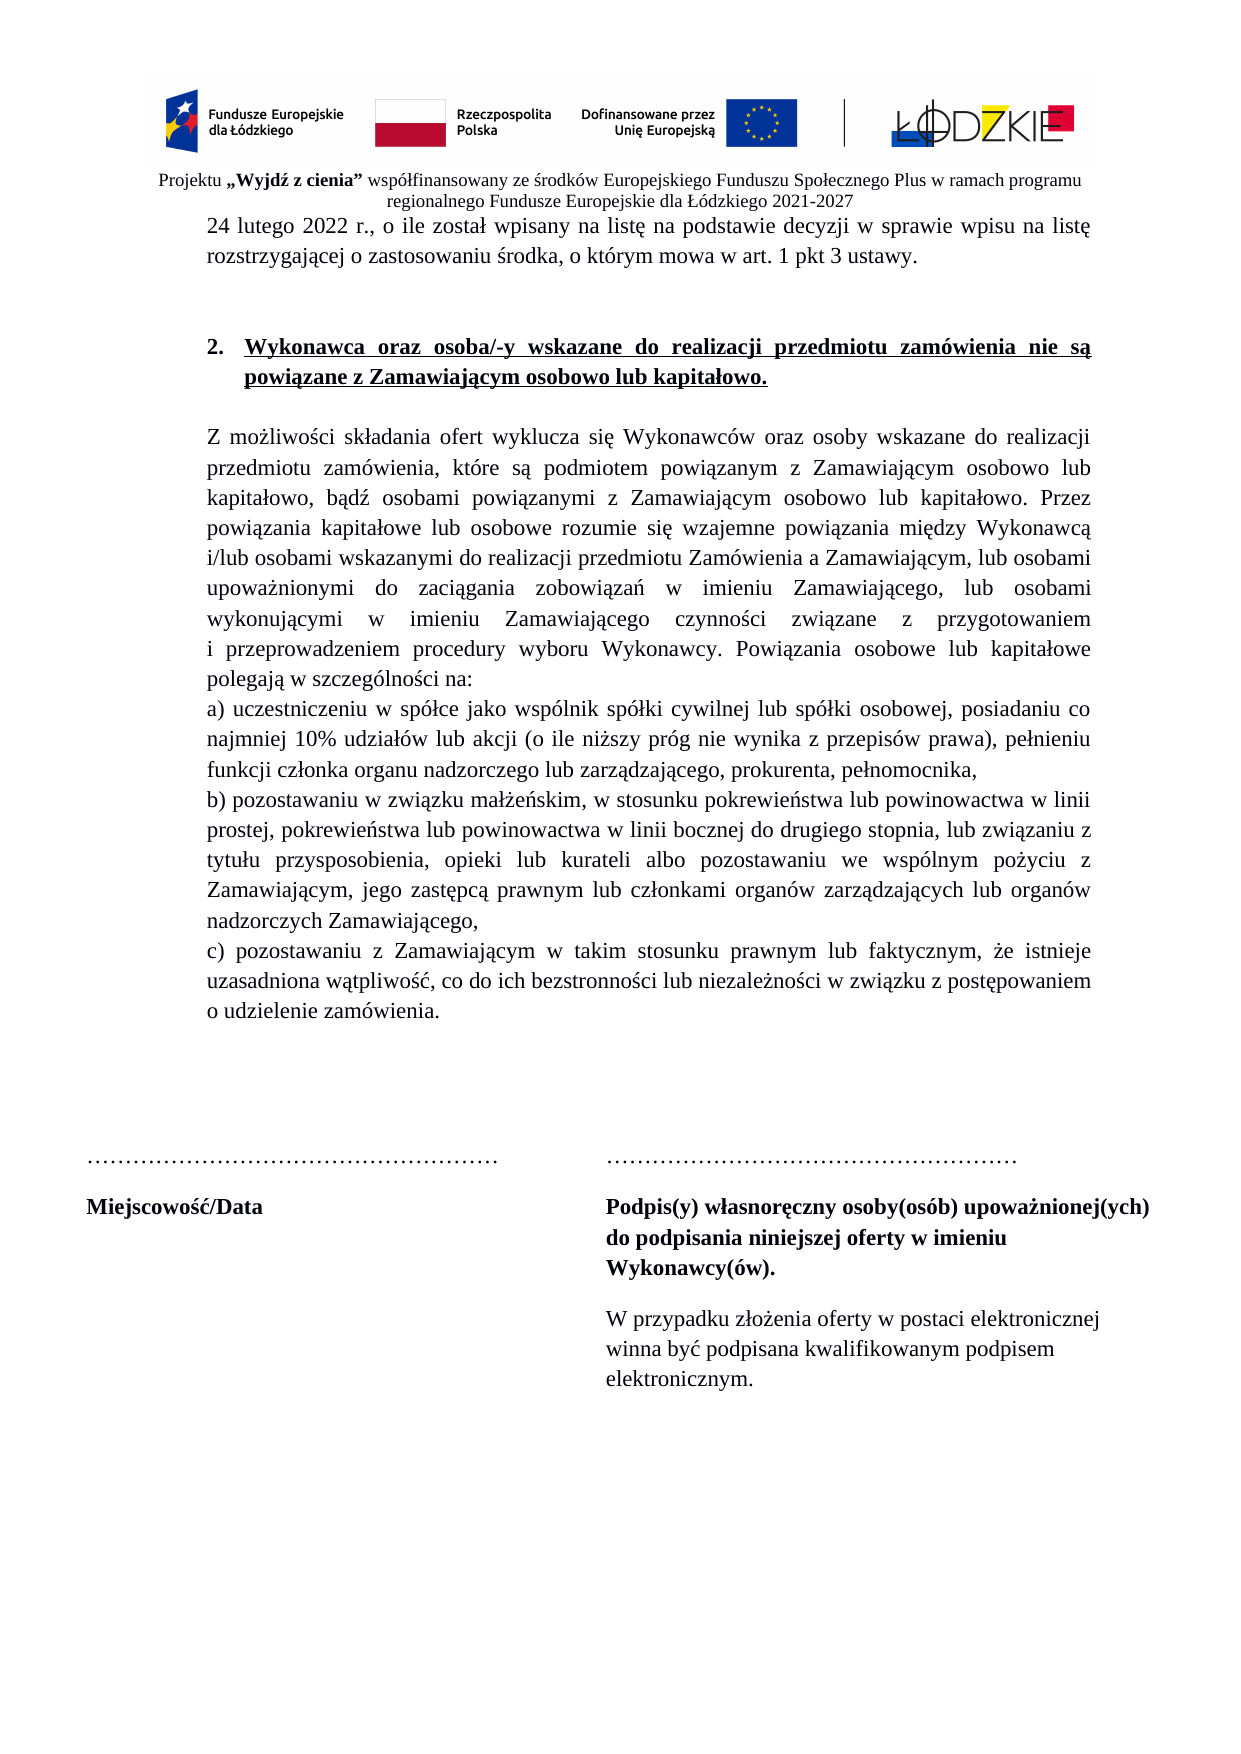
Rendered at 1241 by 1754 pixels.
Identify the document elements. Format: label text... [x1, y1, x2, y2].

list Wykonawca oraz osoba/-y wskazane do realizacji przedmiotu zamówienia nie są powiązane z Zamawiającym osobowo lub kapitałowo. [207, 333, 1093, 389]
list a) uczestniczeniu w spółce jako wspólnik spółki cywilnej lub spółki osobowej, posiadaniu co najmniej 10% udziałów lub akcji (o ile niższy próg nie wynika z przepisów prawa), pełnieniu funkcji członka organu nadzorczego lub zarządzającego, prokurenta, pełnomocnika, [207, 695, 1093, 782]
list b) pozostawaniu w związku małżeńskim, w stosunku pokrewieństwa lub powinowactwa w linii prostej, pokrewieństwa lub powinowactwa w linii bocznej do drugiego stopnia, lub związaniu z tytułu przysposobienia, opieki lub kurateli albo pozostawaniu we wspólnym pożyciu z Zamawiającym, jego zastępcą prawnym lub członkami organów zarządzających lub organów nadzorczych Zamawiającego, [207, 786, 1093, 933]
table_header ……………………………………………… Miejscowość/Data [75, 1091, 594, 1416]
list Z możliwości składania ofert wyklucza się Wykonawców oraz osoby wskazane do realizacji przedmiotu zamówienia, które są podmiotem powiązanym z Zamawiającym osobowo lub kapitałowo, bądź osobami powiązanymi z Zamawiającym osobowo lub kapitałowo. Przez powiązania kapitałowe lub osobowe rozumie się wzajemne powiązania między Wykonawcą i/lub osobami wskazanymi do realizacji przedmiotu Zamówienia a Zamawiającym, lub osobami upoważnionymi do zaciągania zobowiązań w imieniu Zamawiającego, lub osobami wykonującymi w imieniu Zamawiającego czynności związane z przygotowaniem i przeprowadzeniem procedury wyboru Wykonawcy. Powiązania osobowe lub kapitałowe polegają w szczególności na: [207, 423, 1093, 691]
list c) pozostawaniu z Zamawiającym w takim stosunku prawnym lub faktycznym, że istnieje uzasadniona wątpliwość, co do ich bezstronności lub niezależności w związku z postępowaniem o udzielenie zamówienia. [207, 937, 1093, 1024]
picture [147, 73, 1093, 169]
table_header ……………………………………………… Podpis(y) własnoręczny osoby(osób) upoważnionej(ych) do podpisania niniejszej oferty w imieniu Wykonawcy(ów). W przypadku złożenia oferty w postaci elektronicznej winna być podpisana kwalifikowanym podpisem elektronicznym. [594, 1091, 1167, 1416]
